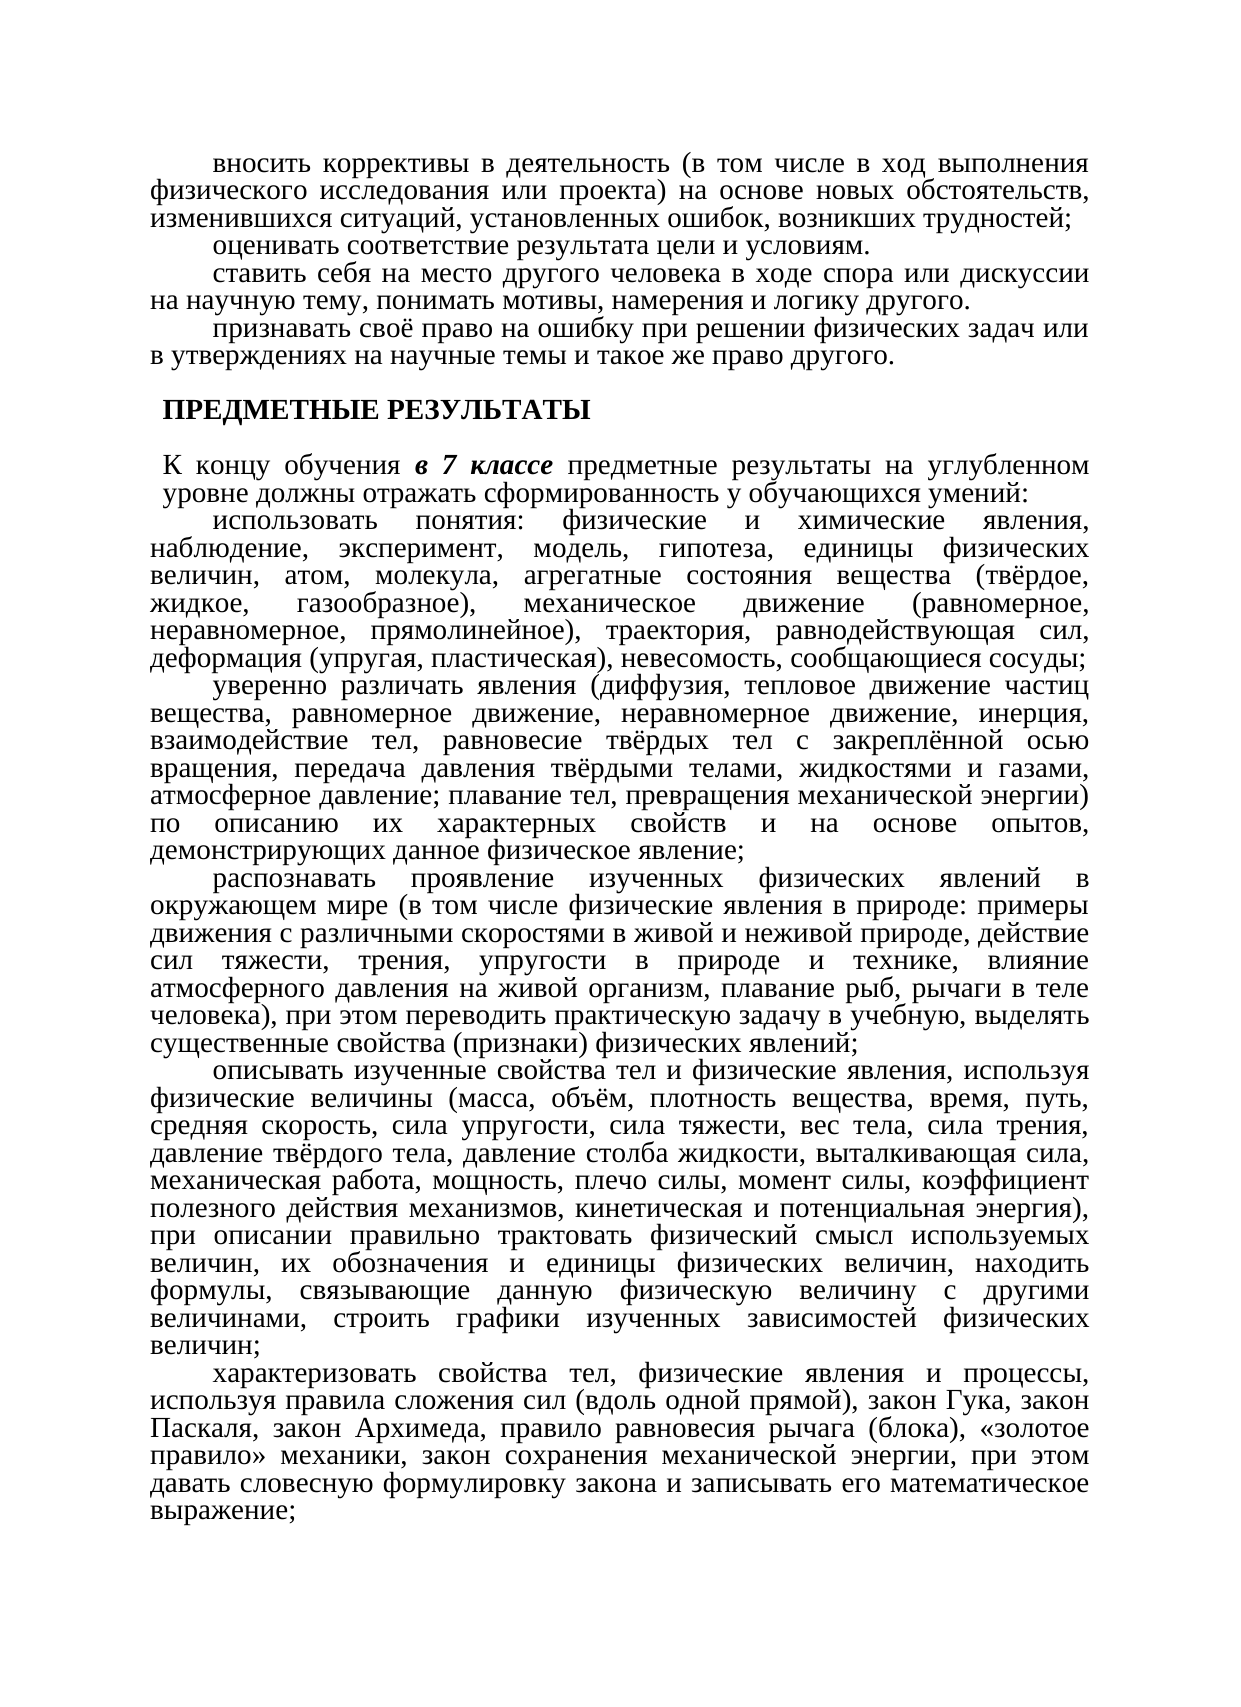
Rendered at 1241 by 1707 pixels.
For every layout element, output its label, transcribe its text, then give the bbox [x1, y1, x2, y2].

text оценивать соответствие результата цели и условиям. [150, 232, 1090, 260]
text характеризовать свойства тел, физические явления и процессы, используя правила сложения сил (вдоль одной прямой), закон Гука, закон Паскаля, закон Архимеда, правило равновесия рычага (блока), «золотое правило» механики, закон сохранения механической энергии, при этом давать словесную формулировку закона и записывать его математическое выражение; [150, 1360, 1090, 1525]
text К концу обучения в 7 классе предметные результаты на углубленном уровне должны отражать сформированность у обучающихся умений: [162, 452, 1090, 507]
text распознавать проявление изученных физических явлений в окружающем мире (в том числе физические явления в природе: примеры движения с различными скоростями в живой и неживой природе, действие сил тяжести, трения, упругости в природе и технике, влияние атмосферного давления на живой организм, плавание рыб, рычаги в теле человека), при этом переводить практическую задачу в учебную, выделять существенные свойства (признаки) физических явлений; [150, 865, 1090, 1057]
text ставить себя на место другого человека в ходе спора или дискуссии на научную тему, понимать мотивы, намерения и логику другого. [150, 260, 1090, 315]
text признавать своё право на ошибку при решении физических задач или в утверждениях на научные темы и такое же право другого. [150, 315, 1090, 370]
text уверенно различать явления (диффузия, тепловое движение частиц вещества, равномерное движение, неравномерное движение, инерция, взаимодействие тел, равновесие твёрдых тел с закреплённой осью вращения, передача давления твёрдыми телами, жидкостями и газами, атмосферное давление; плавание тел, превращения механической энергии) по описанию их характерных свойств и на основе опытов, демонстрирующих данное физическое явление; [150, 672, 1090, 865]
text использовать понятия: физические и химические явления, наблюдение, эксперимент, модель, гипотеза, единицы физических величин, атом, молекула, агрегатные состояния вещества (твёрдое, жидкое, газообразное), механическое движение (равномерное, неравномерное, прямолинейное), траектория, равнодействующая сил, деформация (упругая, пластическая), невесомость, сообщающиеся сосуды; [150, 507, 1090, 672]
text ПРЕДМЕТНЫЕ РЕЗУЛЬТАТЫ [162, 397, 1090, 425]
text вносить коррективы в деятельность (в том числе в ход выполнения физического исследования или проекта) на основе новых обстоятельств, изменившихся ситуаций, установленных ошибок, возникших трудностей; [150, 150, 1090, 232]
text описывать изученные свойства тел и физические явления, используя физические величины (масса, объём, плотность вещества, время, путь, средняя скорость, сила упругости, сила тяжести, вес тела, сила трения, давление твёрдого тела, давление столба жидкости, выталкивающая сила, механическая работа, мощность, плечо силы, момент силы, коэффициент полезного действия механизмов, кинетическая и потенциальная энергия), при описании правильно трактовать физический смысл используемых величин, их обозначения и единицы физических величин, находить формулы, связывающие данную физическую величину с другими величинами, строить графики изученных зависимостей физических величин; [150, 1057, 1090, 1360]
